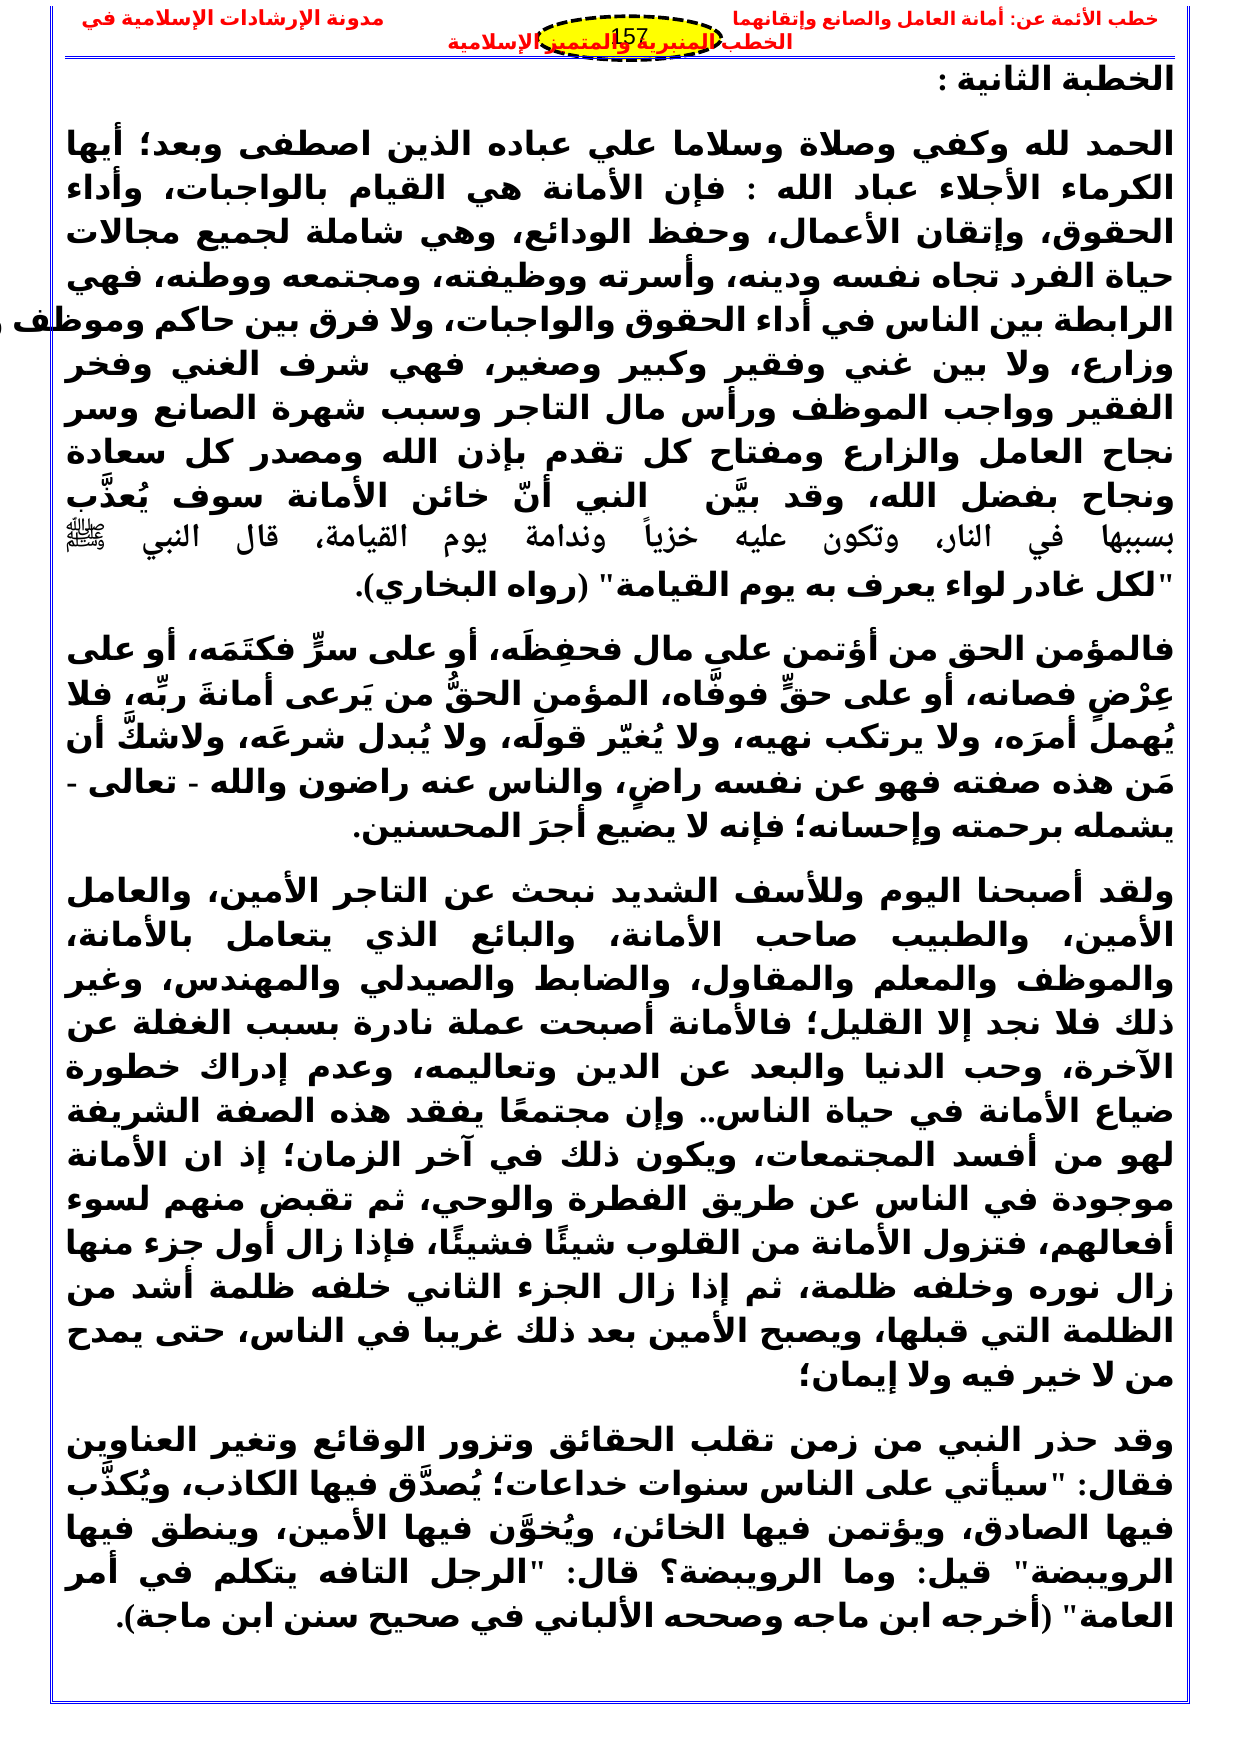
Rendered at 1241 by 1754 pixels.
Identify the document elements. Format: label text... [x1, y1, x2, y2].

text فالمؤمن الحق من أؤتمن على مال فحفِظَه، أو على سرٍّ فكتَمَه، أو على عِرْضٍ فصانه، أو على حقٍّ فوفَّاه، المؤمن الحقُّ من يَرعى أمانةَ ربِّه، فلا يُهمل أمرَه، ولا يرتكب نهيه، ولا يُغيّر قولَه، ولا يُبدل شرعَه، ولاشكَّ أن مَن هذه صفته فهو عن نفسه راضٍ، والناس عنه راضون والله - تعالى - يشمله برحمته وإحسانه؛ فإنه لا يضيع أجرَ المحسنين. [65, 630, 1175, 844]
text الحمد لله وكفي وصلاة وسلاما علي عباده الذين اصطفى وبعد؛ أيها الكرماء الأجلاء عباد الله : فإن الأمانة هي القيام بالواجبات، وأداء الحقوق، وإتقان الأعمال، وحفظ الودائع، وهي شاملة لجميع مجالات حياة الفرد تجاه نفسه ودينه، وأسرته ووظيفته، ومجتمعه ووطنه، فهي الرابطة بين الناس في أداء الحقوق والواجبات، ولا فرق بين حاكم وموظف وصانع وتاجر وزارع، ولا بين غني وفقير وكبير وصغير، فهي شرف الغني وفخر الفقير وواجب الموظف ورأس مال التاجر وسبب شهرة الصانع وسر نجاح العامل والزارع ومفتاح كل تقدم بإذن الله ومصدر كل سعادة ونجاح بفضل الله، وقد بيَّن النبي ﷺ أنّ خائن الأمانة سوف يُعذَّب بسببها في النار، وتكون عليه خزياً وندامة يوم القيامة، قال النبي ﷺ "لكل غادر لواء يعرف به يوم القيامة" (رواه البخاري). [65, 124, 1175, 603]
text ولقد أصبحنا اليوم وللأسف الشديد نبحث عن التاجر الأمين، والعامل الأمين، والطبيب صاحب الأمانة، والبائع الذي يتعامل بالأمانة، والموظف والمعلم والمقاول، والضابط والصيدلي والمهندس، وغير ذلك فلا نجد إلا القليل؛ فالأمانة أصبحت عملة نادرة بسبب الغفلة عن الآخرة، وحب الدنيا والبعد عن الدين وتعاليمه، وعدم إدراك خطورة ضياع الأمانة في حياة الناس.. وإن مجتمعًا يفقد هذه الصفة الشريفة لهو من أفسد المجتمعات، ويكون ذلك في آخر الزمان؛ إذ ان الأمانة موجودة في الناس عن طريق الفطرة والوحي، ثم تقبض منهم لسوء أفعالهم، فتزول الأمانة من القلوب شيئًا فشيئًا، فإذا زال أول جزء منها زال نوره وخلفه ظلمة، ثم إذا زال الجزء الثاني خلفه ظلمة أشد من الظلمة التي قبلها، ويصبح الأمين بعد ذلك غريبا في الناس، حتى يمدح من لا خير فيه ولا إيمان؛ [65, 871, 1175, 1394]
text الخطبة الثانية : [65, 59, 1175, 98]
text وقد حذر النبي من زمن تقلب الحقائق وتزور الوقائع وتغير العناوين فقال: "سيأتي على الناس سنوات خداعات؛ يُصدَّق فيها الكاذب، ويُكذَّب فيها الصادق، ويؤتمن فيها الخائن، ويُخوَّن فيها الأمين، وينطق فيها الرويبضة" قيل: وما الرويبضة؟ قال: "الرجل التافه يتكلم في أمر العامة" (أخرجه ابن ماجه وصححه الألباني في صحيح سنن ابن ماجة). [65, 1420, 1175, 1635]
